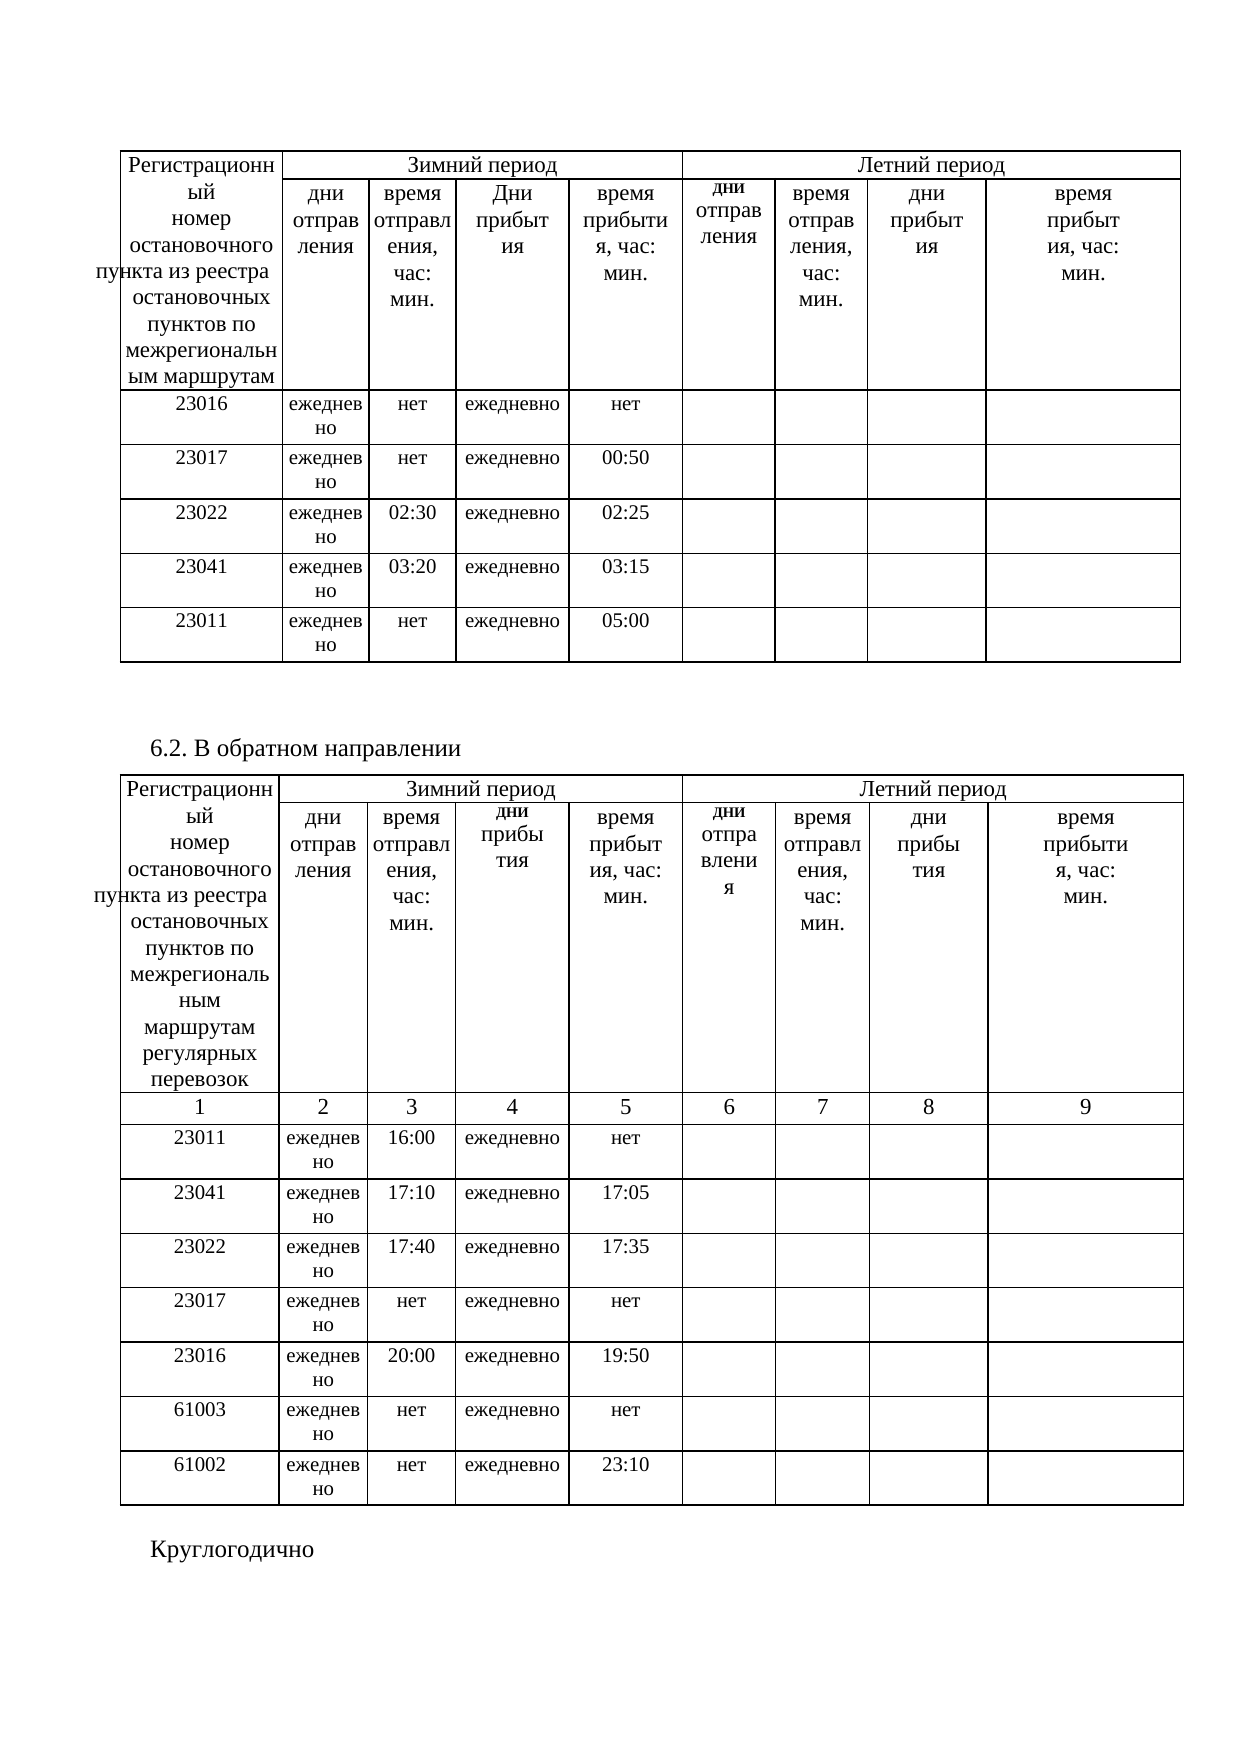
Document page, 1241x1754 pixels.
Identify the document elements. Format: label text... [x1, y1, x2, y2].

table_header Зимний период [280, 776, 682, 802]
table_cell ежедневно [280, 1125, 367, 1178]
table_cell [683, 1343, 775, 1396]
table_cell время прибыти я, час: мин. [989, 803, 1183, 1092]
table_cell [683, 1180, 775, 1232]
table_cell [870, 1180, 987, 1232]
table_cell ежедневно [456, 1397, 568, 1450]
table_cell 6 [683, 1093, 775, 1124]
table_cell [987, 391, 1180, 444]
table_cell [870, 1288, 987, 1341]
table_cell [683, 608, 774, 661]
table_cell [776, 1288, 869, 1341]
table_cell [776, 1125, 869, 1178]
table_cell ежедневно [456, 1125, 568, 1178]
table_cell [989, 1343, 1183, 1396]
table_cell [683, 1288, 775, 1341]
table_cell 02:30 [370, 500, 455, 552]
table_cell нет [570, 1397, 682, 1450]
table_cell ежедневно [457, 445, 568, 498]
table_cell 23041 [121, 1180, 278, 1232]
table_cell [868, 554, 985, 607]
table_cell [987, 554, 1180, 607]
table_cell [683, 500, 774, 552]
table_cell 23041 [121, 554, 282, 607]
table_cell нет [368, 1288, 455, 1341]
table_cell [776, 1397, 869, 1450]
table_cell [987, 500, 1180, 552]
text Круглогодично [150, 1534, 1090, 1563]
table_cell [776, 1180, 869, 1232]
table_cell ежедневно [283, 608, 368, 661]
table_cell ежедневно [283, 500, 368, 552]
table_cell 16:00 [368, 1125, 455, 1178]
table_cell 61002 [121, 1452, 278, 1504]
table_cell 02:25 [570, 500, 682, 552]
table_cell 23016 [121, 1343, 278, 1396]
table_cell [989, 1125, 1183, 1178]
table_cell время прибыт ия, час: мин. [987, 180, 1180, 389]
table_cell [776, 500, 867, 552]
table_cell ежедневно [456, 1180, 568, 1232]
table_cell [987, 445, 1180, 498]
table_cell ежедневно [280, 1180, 367, 1232]
table_cell 23:10 [570, 1452, 682, 1504]
table_cell ежедневно [456, 1452, 568, 1504]
table_cell 20:00 [368, 1343, 455, 1396]
table_cell [870, 1452, 987, 1504]
table_cell нет [368, 1397, 455, 1450]
table_cell 19:50 [570, 1343, 682, 1396]
table_cell ДНИ прибы тия [456, 803, 568, 1092]
table_cell [870, 1397, 987, 1450]
table_cell ДНИ отправ ления [683, 180, 774, 389]
table_cell ежедневно [280, 1452, 367, 1504]
table_cell ежедневно [457, 554, 568, 607]
table_cell [987, 608, 1180, 661]
table_cell [870, 1343, 987, 1396]
table_cell [776, 1452, 869, 1504]
table_cell [870, 1125, 987, 1178]
table_cell ежедневно [456, 1234, 568, 1287]
table_cell [683, 391, 774, 444]
table_cell 8 [870, 1093, 987, 1124]
table_cell 2 [280, 1093, 367, 1124]
table_cell [868, 500, 985, 552]
table_cell [683, 554, 774, 607]
table_cell 17:05 [570, 1180, 682, 1232]
table_cell 17:40 [368, 1234, 455, 1287]
table_cell время прибыти я, час: мин. [570, 180, 682, 389]
table_cell ежедневно [456, 1288, 568, 1341]
table_cell [868, 445, 985, 498]
table_cell 23022 [121, 500, 282, 552]
table_cell нет [370, 608, 455, 661]
table_cell время отправл ения, час: мин. [370, 180, 455, 389]
table_cell [868, 608, 985, 661]
table_cell дни отправ ления [283, 180, 368, 389]
table_cell [776, 445, 867, 498]
table_cell 4 [456, 1093, 568, 1124]
table_cell [683, 1452, 775, 1504]
text 6.2. В обратном направлении [150, 733, 1090, 761]
table_cell 23016 [121, 391, 282, 444]
table_header Регистрационный номер остановочного пункта из реестра остановочных пунктов по межрегиональным маршрутам регулярных перевозок [121, 776, 278, 1092]
table_cell [868, 391, 985, 444]
table_cell 5 [570, 1093, 682, 1124]
table_cell ежедневно [456, 1343, 568, 1396]
table_cell 1 [121, 1093, 278, 1124]
table_cell [989, 1288, 1183, 1341]
table_cell время прибыт ия, час: мин. [570, 803, 682, 1092]
table_cell [776, 1234, 869, 1287]
table_cell 23017 [121, 445, 282, 498]
table_cell дни прибыт ия [868, 180, 985, 389]
table_cell ДНИ отпра влени я [683, 803, 775, 1092]
table_cell [776, 1343, 869, 1396]
table_cell [683, 1125, 775, 1178]
table_cell ежедневно [457, 391, 568, 444]
table_cell ежедневно [457, 500, 568, 552]
table_cell ежедневно [283, 391, 368, 444]
table_cell ежедневно [280, 1343, 367, 1396]
table_cell ежедневно [457, 608, 568, 661]
table_cell [989, 1180, 1183, 1232]
table_cell 03:15 [570, 554, 682, 607]
table_cell 23011 [121, 608, 282, 661]
table_cell 17:10 [368, 1180, 455, 1232]
table_cell [989, 1452, 1183, 1504]
table_cell ежедневно [280, 1397, 367, 1450]
table_cell 3 [368, 1093, 455, 1124]
table_cell ежедневно [283, 445, 368, 498]
table_cell 23022 [121, 1234, 278, 1287]
table_cell [776, 391, 867, 444]
table_cell ежедневно [280, 1234, 367, 1287]
table_cell 00:50 [570, 445, 682, 498]
table_cell [776, 608, 867, 661]
table_cell время отправл ения, час: мин. [776, 803, 869, 1092]
table_header Летний период [683, 776, 1183, 802]
table_cell [989, 1397, 1183, 1450]
table_cell [683, 445, 774, 498]
table_cell ежедневно [280, 1288, 367, 1341]
table_cell дни отправ ления [280, 803, 367, 1092]
table_cell Дни прибыт ия [457, 180, 568, 389]
table_cell 61003 [121, 1397, 278, 1450]
table_cell нет [370, 391, 455, 444]
table_cell 03:20 [370, 554, 455, 607]
table_cell [989, 1234, 1183, 1287]
table_cell нет [570, 391, 682, 444]
table_header Зимний период [283, 152, 682, 178]
table_cell нет [368, 1452, 455, 1504]
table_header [121, 152, 282, 389]
table_cell нет [370, 445, 455, 498]
table_cell время отправл ения, час: мин. [368, 803, 455, 1092]
table_cell нет [570, 1288, 682, 1341]
table_cell время отправ ления, час: мин. [776, 180, 867, 389]
table_cell 23017 [121, 1288, 278, 1341]
table_cell [870, 1234, 987, 1287]
table_cell 05:00 [570, 608, 682, 661]
table_cell ежедневно [283, 554, 368, 607]
table_cell 17:35 [570, 1234, 682, 1287]
table_cell 7 [776, 1093, 869, 1124]
table_cell [683, 1234, 775, 1287]
table_cell 23011 [121, 1125, 278, 1178]
table_cell дни прибы тия [870, 803, 987, 1092]
table_cell нет [570, 1125, 682, 1178]
table_cell [776, 554, 867, 607]
table_cell 9 [989, 1093, 1183, 1124]
table_header Летний период [683, 152, 1180, 178]
table_cell [683, 1397, 775, 1450]
